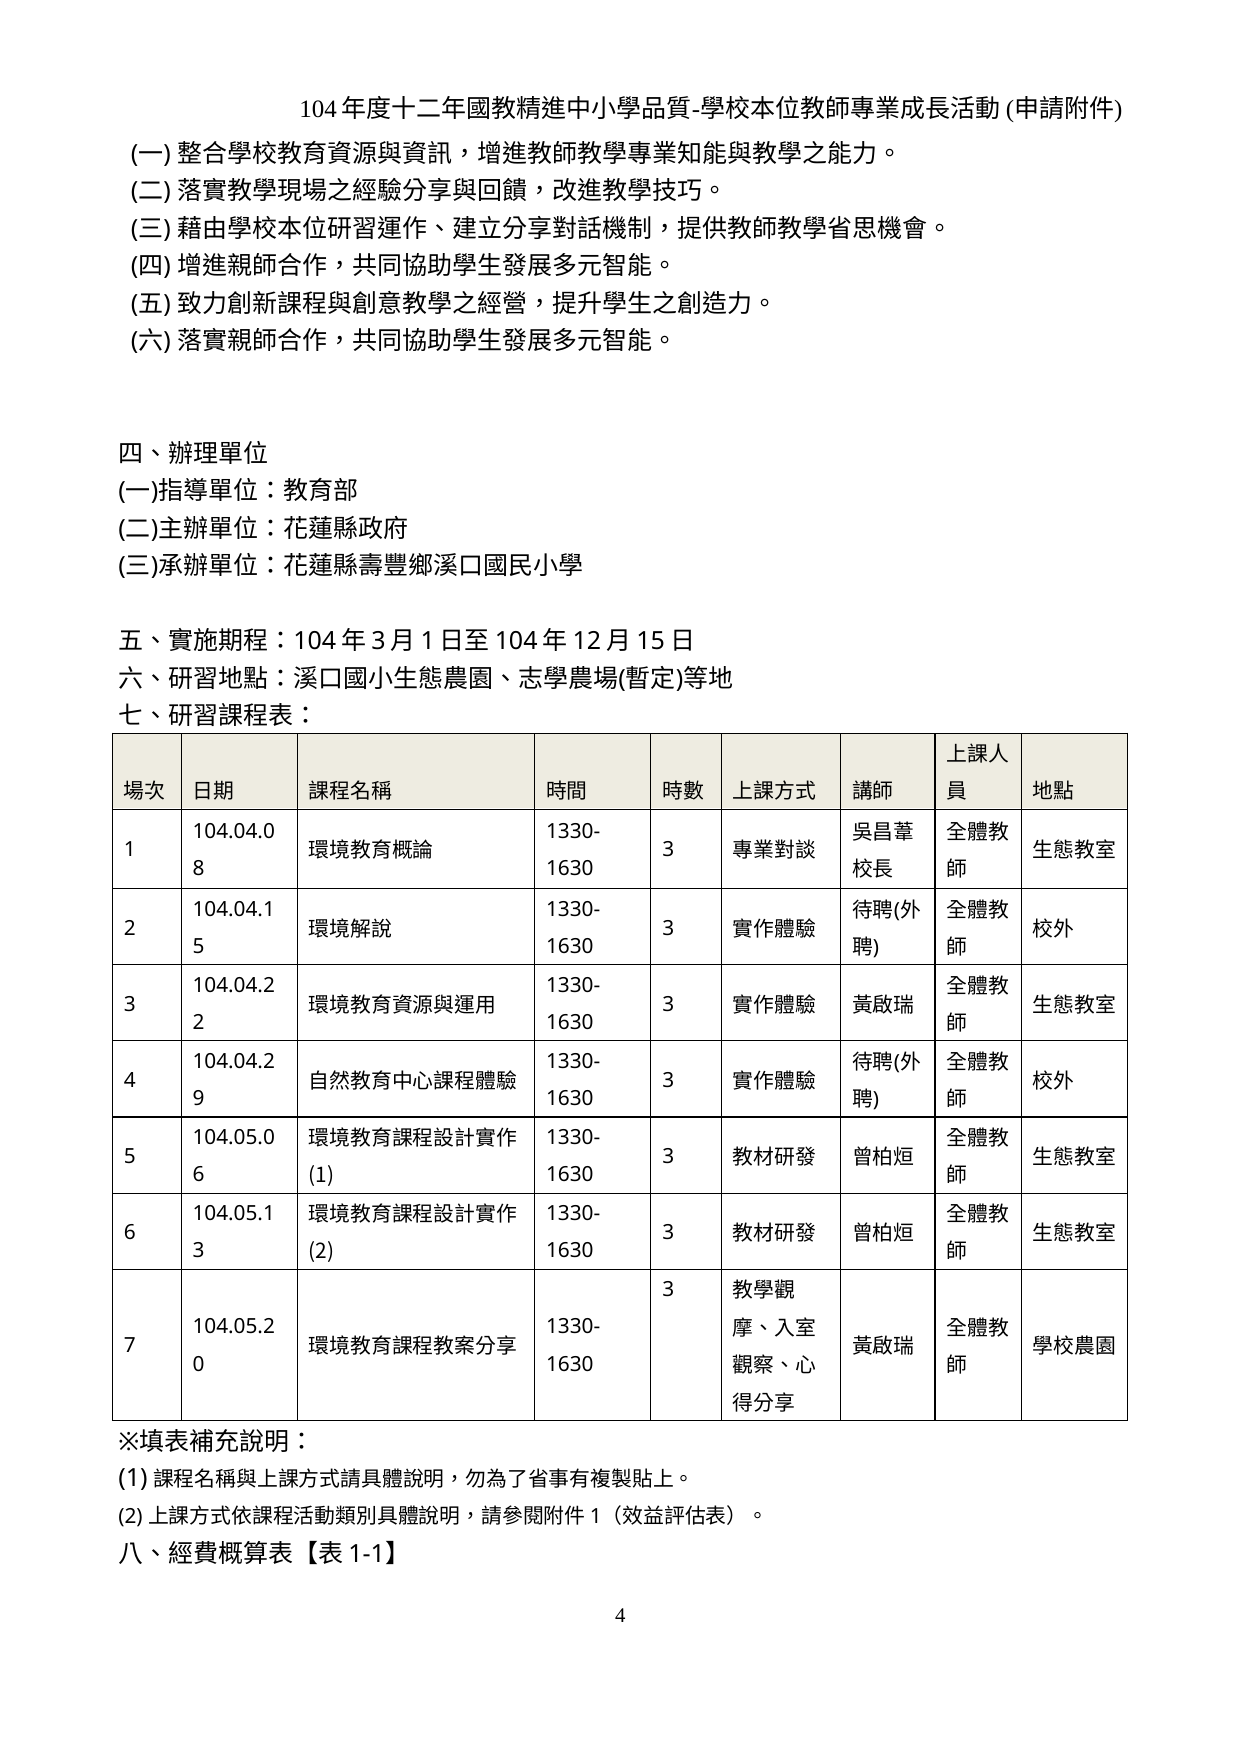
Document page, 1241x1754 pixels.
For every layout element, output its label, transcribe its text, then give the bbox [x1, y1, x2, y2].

table_cell 全體教師 [936, 1041, 1021, 1116]
text 四、辦理單位 [118, 432, 1122, 470]
table_cell 環境教育課程設計實作(1) [298, 1118, 534, 1192]
text 八、經費概算表【表1-1】 [118, 1533, 1122, 1571]
table_cell 校外 [1022, 889, 1127, 964]
table_cell 生態教室 [1022, 1194, 1127, 1268]
table_cell 3 [651, 1118, 721, 1192]
table_cell 教材研發 [722, 1194, 840, 1268]
table_cell 104.05.06 [182, 1118, 297, 1192]
table_cell 自然教育中心課程體驗 [298, 1041, 534, 1116]
table_cell 全體教師 [936, 1270, 1021, 1419]
table_cell 7 [113, 1270, 181, 1419]
table_cell 環境教育概論 [298, 810, 534, 888]
table_cell 曾柏烜 [841, 1118, 934, 1192]
table_cell 全體教師 [936, 889, 1021, 964]
text (三)承辦單位：花蓮縣壽豐鄉溪口國民小學 [118, 545, 1122, 582]
table_cell 生態教室 [1022, 965, 1127, 1040]
table_cell 生態教室 [1022, 1118, 1127, 1192]
table_cell 4 [113, 1041, 181, 1116]
table_cell 全體教師 [936, 1118, 1021, 1192]
text (二) 落實教學現場之經驗分享與回饋，改進教學技巧。 [118, 170, 1122, 207]
table_cell 1330-1630 [535, 1270, 650, 1419]
table_cell 環境教育資源與運用 [298, 965, 534, 1040]
table_header 地點 [1022, 734, 1127, 808]
table_cell 環境解說 [298, 889, 534, 964]
table_cell 104.05.13 [182, 1194, 297, 1268]
table_cell 全體教師 [936, 1194, 1021, 1268]
table_cell 1330-1630 [535, 1118, 650, 1192]
table_cell 待聘(外聘) [841, 1041, 934, 1116]
table_cell 1330-1630 [535, 810, 650, 888]
table_cell 1330-1630 [535, 1041, 650, 1116]
table_cell 3 [651, 889, 721, 964]
table_cell 待聘(外聘) [841, 889, 934, 964]
table_cell 2 [113, 889, 181, 964]
table_cell 黃啟瑞 [841, 1270, 934, 1419]
table_cell 全體教師 [936, 810, 1021, 888]
table_header 上課人員 [936, 734, 1021, 808]
table_cell 環境教育課程設計實作(2) [298, 1194, 534, 1268]
table_cell 5 [113, 1118, 181, 1192]
table_cell 曾柏烜 [841, 1194, 934, 1268]
table_cell 校外 [1022, 1041, 1127, 1116]
table_cell 104.04.08 [182, 810, 297, 888]
table_cell 104.04.22 [182, 965, 297, 1040]
table_cell 6 [113, 1194, 181, 1268]
table_cell 1330-1630 [535, 1194, 650, 1268]
table_cell 環境教育課程教案分享 [298, 1270, 534, 1419]
table_cell 教學觀摩、入室觀察、心得分享 [722, 1270, 840, 1419]
table_cell 104.04.29 [182, 1041, 297, 1116]
text 七、研習課程表： [118, 695, 1122, 732]
table_cell 吳昌葦校長 [841, 810, 934, 888]
text (六) 落實親師合作，共同協助學生發展多元智能。 [118, 320, 1122, 357]
text (2) 上課方式依課程活動類別具體說明，請參閱附件1（效益評估表）。 [118, 1496, 1122, 1533]
table_cell 學校農園 [1022, 1270, 1127, 1419]
table_header 課程名稱 [298, 734, 534, 808]
text (二)主辦單位：花蓮縣政府 [118, 507, 1122, 545]
text (四) 增進親師合作，共同協助學生發展多元智能。 [118, 245, 1122, 282]
table_header 時間 [535, 734, 650, 808]
text ※填表補充說明： [118, 1421, 1122, 1458]
table_header 日期 [182, 734, 297, 808]
table_cell 黃啟瑞 [841, 965, 934, 1040]
table_cell 實作體驗 [722, 889, 840, 964]
table_cell 專業對談 [722, 810, 840, 888]
text (一) 整合學校教育資源與資訊，增進教師教學專業知能與教學之能力。 [118, 132, 1122, 170]
table_header 時數 [651, 734, 721, 808]
table_header 上課方式 [722, 734, 840, 808]
text (一)指導單位：教育部 [118, 470, 1122, 507]
table_cell 3 [651, 1270, 721, 1419]
table_cell 3 [651, 1194, 721, 1268]
text (1) 課程名稱與上課方式請具體說明，勿為了省事有複製貼上。 [118, 1458, 1122, 1496]
text 五、實施期程：104年3月1日至104年12月15日 [118, 620, 1122, 657]
table_cell 教材研發 [722, 1118, 840, 1192]
table_cell 3 [113, 965, 181, 1040]
table_cell 3 [651, 810, 721, 888]
table_header 場次 [113, 734, 181, 808]
table_cell 1330-1630 [535, 965, 650, 1040]
table_cell 實作體驗 [722, 1041, 840, 1116]
table_cell 實作體驗 [722, 965, 840, 1040]
text (五) 致力創新課程與創意教學之經營，提升學生之創造力。 [118, 282, 1122, 320]
table_cell 104.04.15 [182, 889, 297, 964]
text (三) 藉由學校本位研習運作、建立分享對話機制，提供教師教學省思機會。 [118, 207, 1122, 245]
table_header 講師 [841, 734, 934, 808]
table_cell 1 [113, 810, 181, 888]
text 六、研習地點：溪口國小生態農園、志學農場(暫定)等地 [118, 657, 1122, 695]
table_cell 生態教室 [1022, 810, 1127, 888]
table_cell 1330-1630 [535, 889, 650, 964]
table_cell 3 [651, 1041, 721, 1116]
table_cell 全體教師 [936, 965, 1021, 1040]
table_cell 104.05.20 [182, 1270, 297, 1419]
table_cell 3 [651, 965, 721, 1040]
